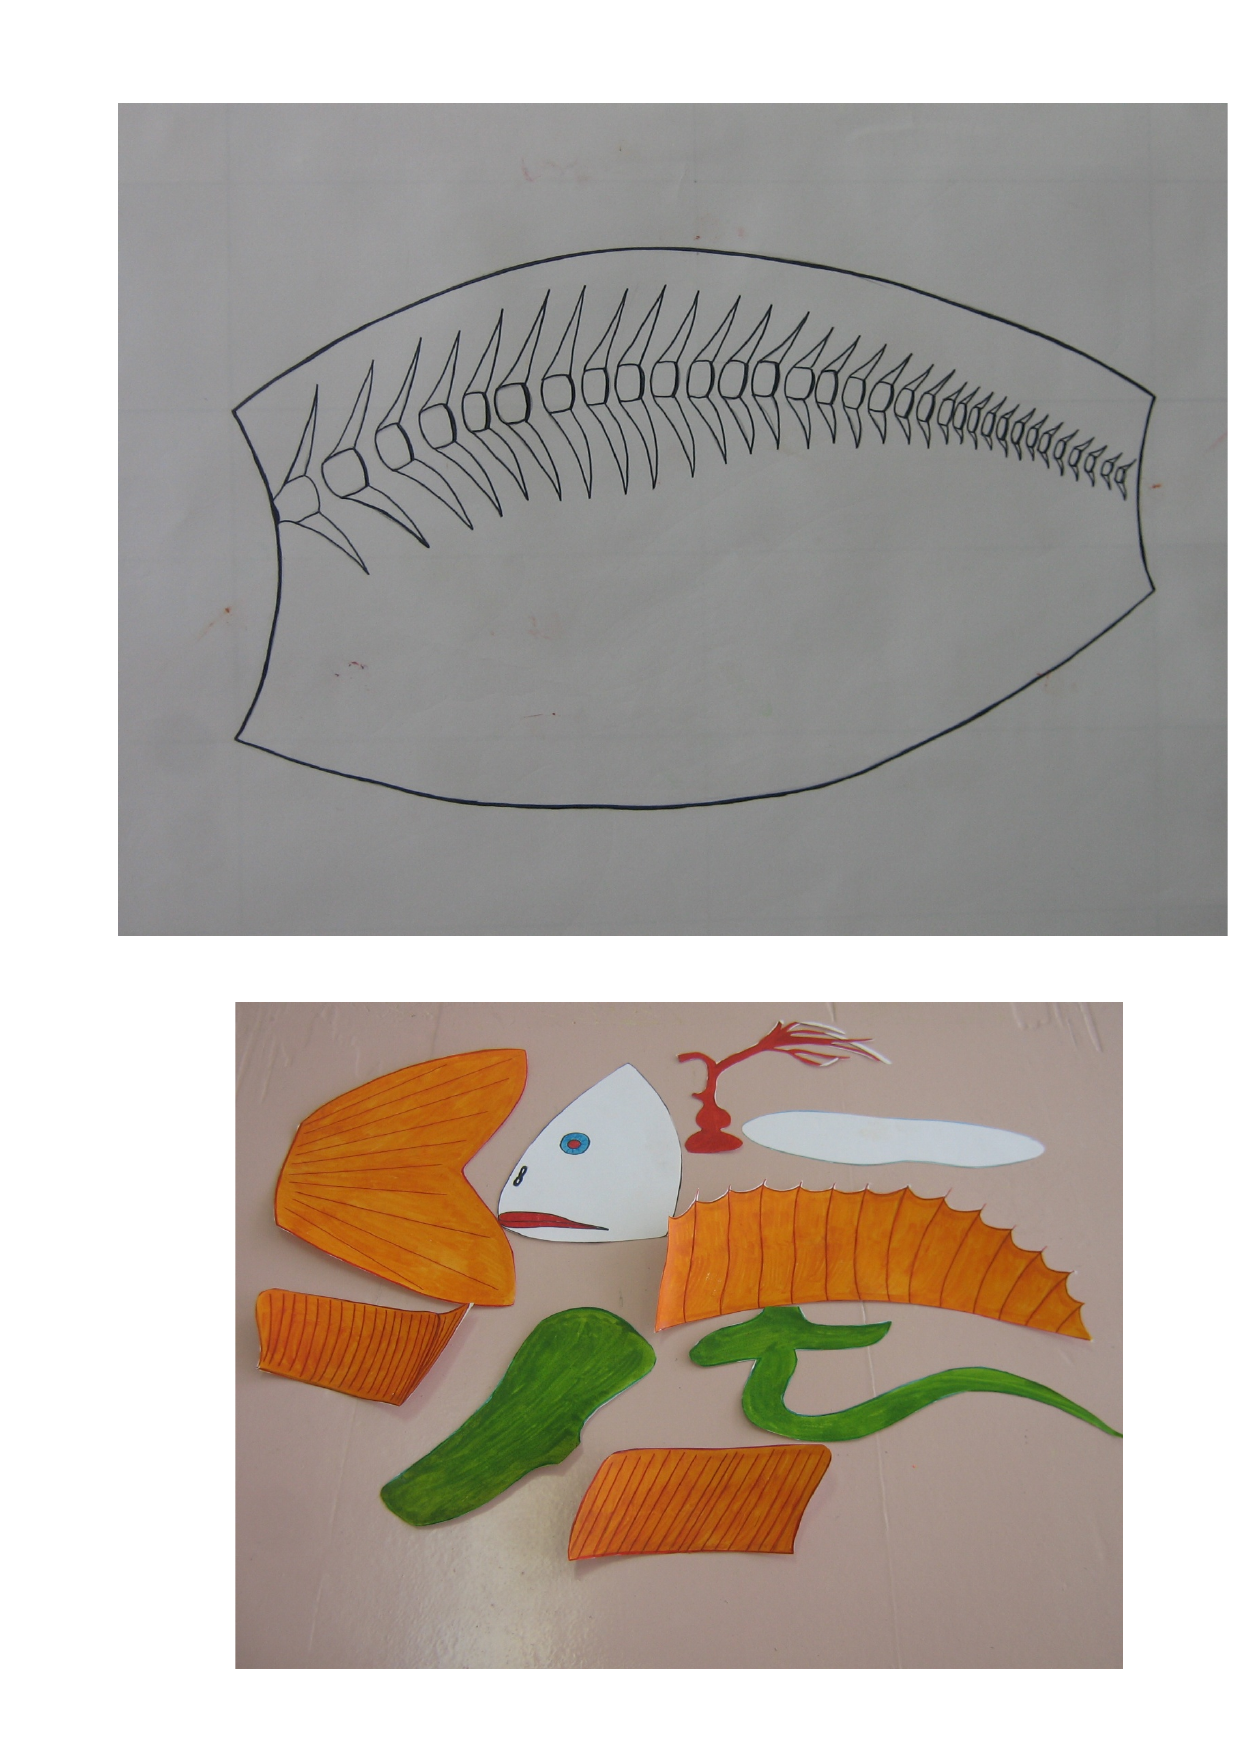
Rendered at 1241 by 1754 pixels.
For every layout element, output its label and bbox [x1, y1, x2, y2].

picture [118, 103, 1228, 936]
picture [235, 1002, 1123, 1669]
